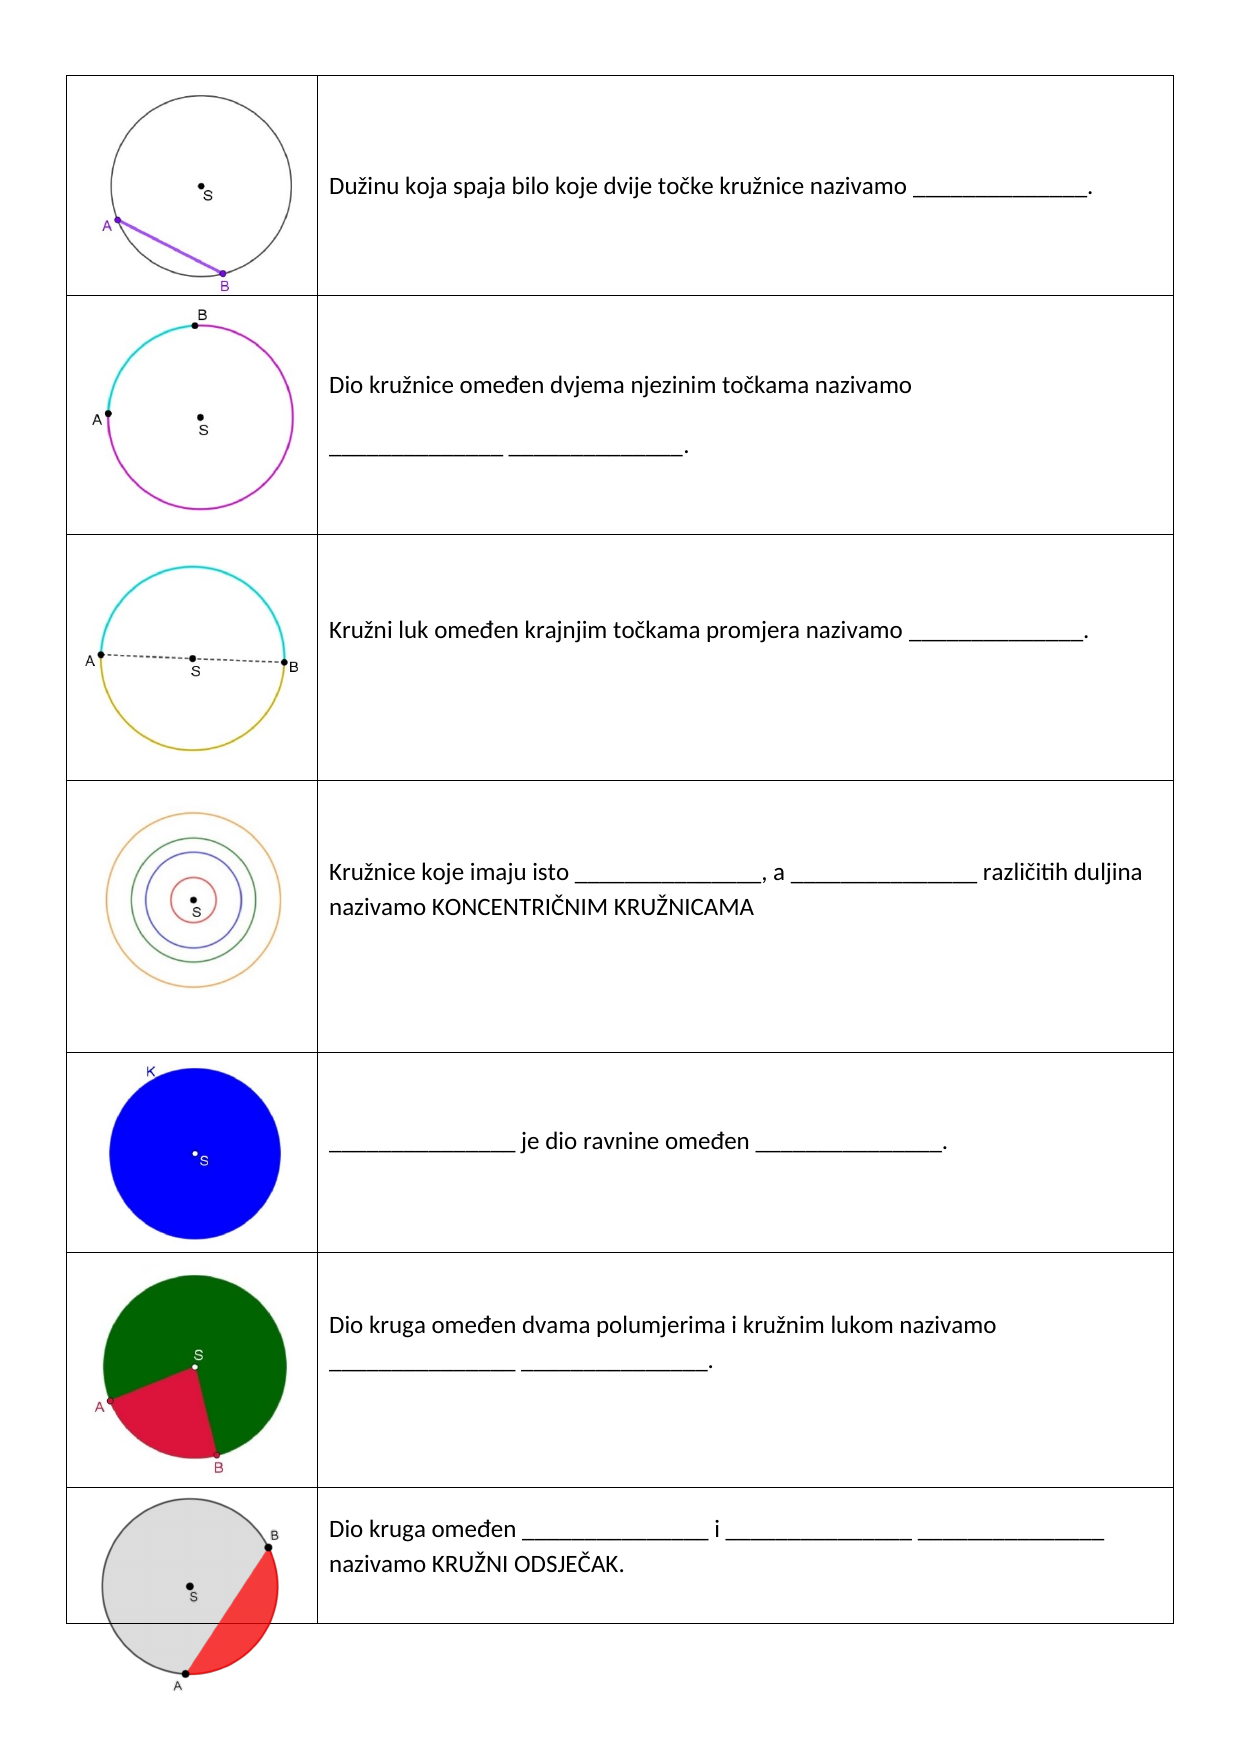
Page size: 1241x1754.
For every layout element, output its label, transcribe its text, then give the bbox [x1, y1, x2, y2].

table_cell Dio kruga omeđen dvama polumjerima i kružnim lukom nazivamo _______________ _______________. [318, 1253, 1173, 1487]
table_cell [67, 296, 317, 533]
picture [95, 805, 289, 995]
table_cell _______________ je dio ravnine omeđen _______________. [318, 1053, 1173, 1252]
table_cell [67, 1253, 317, 1487]
table_cell [67, 535, 317, 779]
table_cell Dio kružnice omeđen dvjema njezinim točkama nazivamo ______________ ______________. [318, 296, 1173, 533]
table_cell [318, 1488, 1173, 1623]
picture [98, 91, 296, 295]
picture [106, 1060, 284, 1246]
table_cell [303, 1488, 317, 1623]
table_cell [67, 1053, 317, 1252]
table_cell [67, 76, 317, 294]
table_cell Dužinu koja spaja bilo koje dvije točke kružnice nazivamo ______________. [318, 76, 1173, 294]
table_cell Kružnice koje imaju isto _______________, a _______________ različitih duljina nazivamo KONCENTRIČNIM KRUŽNICAMA [318, 781, 1173, 1052]
table_cell Kružni luk omeđen krajnjim točkama promjera nazivamo ______________. [318, 535, 1173, 779]
picture [64, 1265, 312, 1706]
picture [86, 303, 300, 514]
picture [82, 559, 302, 755]
table_cell [67, 781, 317, 1052]
